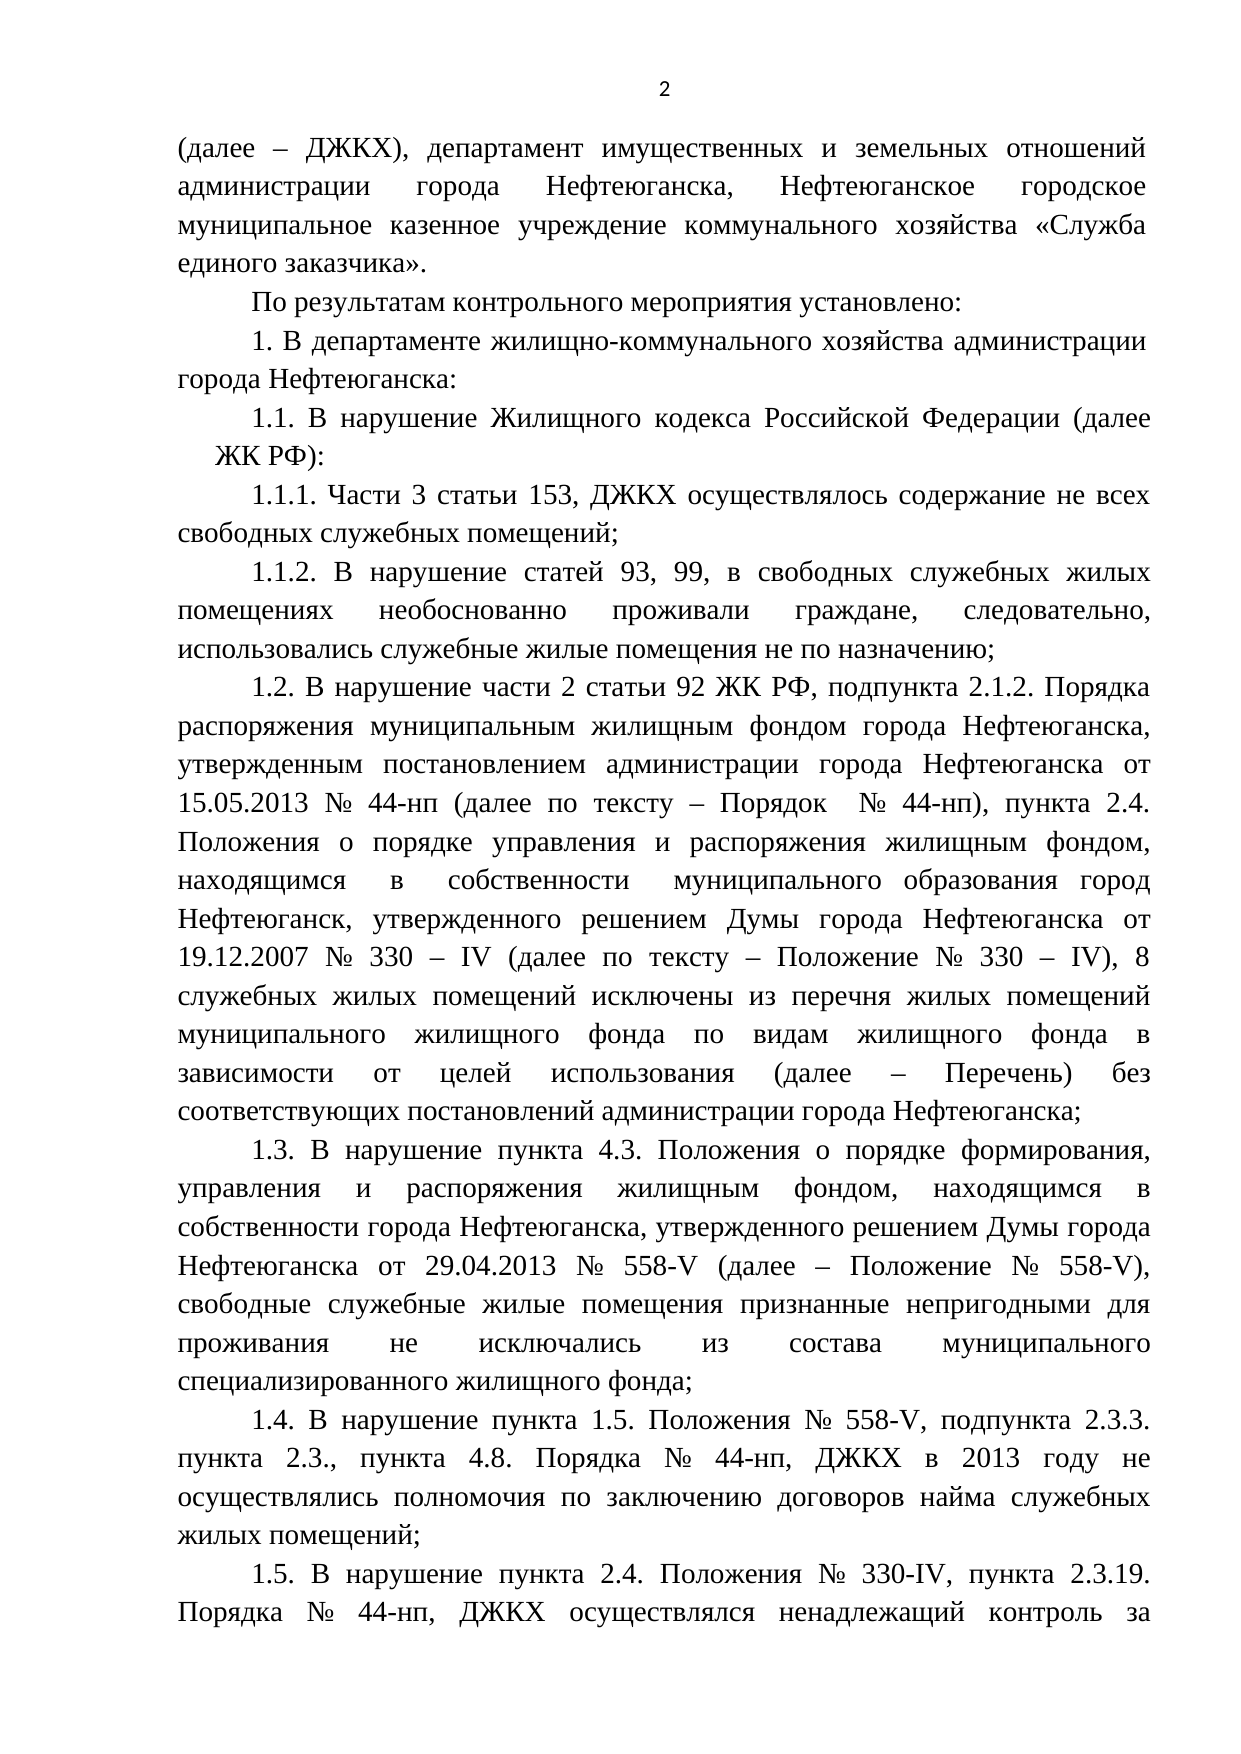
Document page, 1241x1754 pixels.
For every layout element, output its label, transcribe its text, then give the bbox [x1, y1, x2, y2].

text 1.2. В нарушение части 2 статьи 92 ЖК РФ, подпункта 2.1.2. Порядка распоряжения муниципальным жилищным фондом города Нефтеюганска, утвержденным постановлением администрации города Нефтеюганска от 15.05.2013 № 44-нп (далее по тексту – Порядок № 44-нп), пункта 2.4. Положения о порядке управления и распоряжения жилищным фондом, находящимся в собственности муниципального образования город Нефтеюганск, утвержденного решением Думы города Нефтеюганска от 19.12.2007 № 330 – IV (далее по тексту – Положение № 330 – IV), 8 служебных жилых помещений исключены из перечня жилых помещений муниципального жилищного фонда по видам жилищного фонда в зависимости от целей использования (далее – Перечень) без соответствующих постановлений администрации города Нефтеюганска; [177, 669, 1152, 1127]
text 1.4. В нарушение пункта 1.5. Положения № 558-V, подпункта 2.3.3. пункта 2.3., пункта 4.8. Порядка № 44-нп, ДЖКХ в 2013 году не осуществлялись полномочия по заключению договоров найма служебных жилых помещений; [177, 1402, 1152, 1551]
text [177, 1556, 1152, 1628]
text 1.1.1. Части 3 статьи 153, ДЖКХ осуществлялось содержание не всех свободных служебных помещений; [177, 477, 1152, 549]
text 1. В департаменте жилищно-коммунального хозяйства администрации города Нефтеюганска: [177, 323, 1147, 395]
text 1.3. В нарушение пункта 4.3. Положения о порядке формирования, управления и распоряжения жилищным фондом, находящимся в собственности города Нефтеюганска, утвержденного решением Думы города Нефтеюганска от 29.04.2013 № 558-V (далее – Положение № 558-V), свободные служебные жилые помещения признанные непригодными для проживания не исключались из состава муниципального специализированного жилищного фонда; [177, 1132, 1152, 1397]
text По результатам контрольного мероприятия установлено: [177, 284, 1147, 318]
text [177, 130, 1147, 279]
text 1.1. В нарушение Жилищного кодекса Российской Федерации (далее ЖК РФ): [215, 400, 1152, 472]
text 1.1.2. В нарушение статей 93, 99, в свободных служебных жилых помещениях необоснованно проживали граждане, следовательно, использовались служебные жилые помещения не по назначению; [177, 554, 1152, 664]
